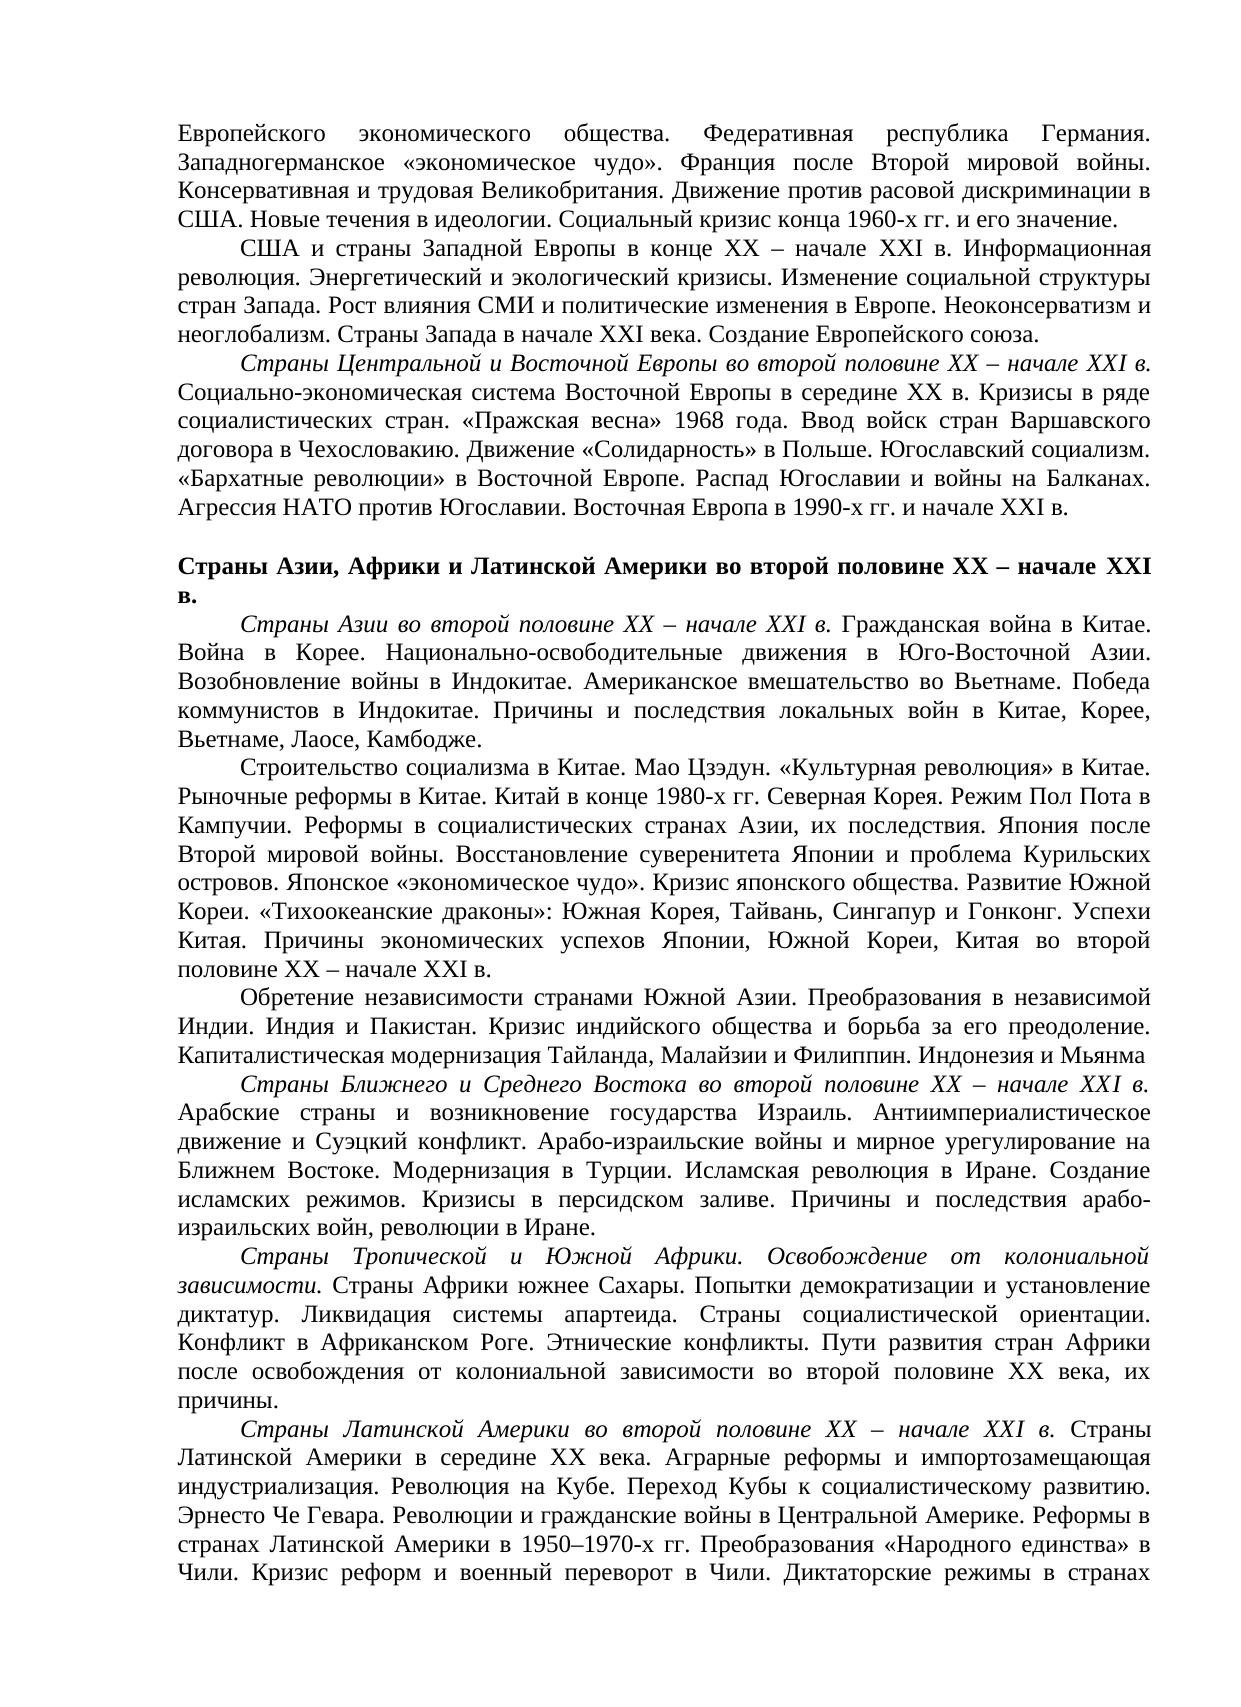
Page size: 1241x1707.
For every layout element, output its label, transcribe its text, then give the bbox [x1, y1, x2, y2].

text Обретение независимости странами Южной Азии. Преобразования в независимой Индии. Индия и Пакистан. Кризис индийского общества и борьба за его преодоление. Капиталистическая модернизация Тайланда, Малайзии и Филиппин. Индонезия и Мьянма [177, 982, 1152, 1069]
text Строительство социализма в Китае. Мао Цзэдун. «Культурная революция» в Китае. Рыночные реформы в Китае. Китай в конце 1980-х гг. Северная Корея. Режим Пол Пота в Кампучии. Реформы в социалистических странах Азии, их последствия. Япония после Второй мировой войны. Восстановление суверенитета Японии и проблема Курильских островов. Японское «экономическое чудо». Кризис японского общества. Развитие Южной Кореи. «Тихоокеанские драконы»: Южная Корея, Тайвань, Сингапур и Гонконг. Успехи Китая. Причины экономических успехов Японии, Южной Кореи, Китая во второй половине ХХ – начале ХХI в. [177, 752, 1152, 982]
text Страны Азии, Африки и Латинской Америки во второй половине ХХ – начале XXI в. [177, 551, 1152, 609]
text Страны Центральной и Восточной Европы во второй половине ХХ – начале ХХI в. Социально-экономическая система Восточной Европы в середине ХХ в. Кризисы в ряде социалистических стран. «Пражская весна» 1968 года. Ввод войск стран Варшавского договора в Чехословакию. Движение «Солидарность» в Польше. Югославский социализм. «Бархатные революции» в Восточной Европе. Распад Югославии и войны на Балканах. Агрессия НАТО против Югославии. Восточная Европа в 1990-х гг. и начале ХХI в. [177, 348, 1152, 521]
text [177, 1414, 1152, 1586]
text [177, 118, 1152, 233]
text Страны Азии во второй половине ХХ – начале ХХI в. Гражданская война в Китае. Война в Корее. Национально-освободительные движения в Юго-Восточной Азии. Возобновление войны в Индокитае. Американское вмешательство во Вьетнаме. Победа коммунистов в Индокитае. Причины и последствия локальных войн в Китае, Корее, Вьетнаме, Лаосе, Камбодже. [177, 609, 1152, 752]
text Страны Ближнего и Среднего Востока во второй половине ХХ – начале ХХI в. Арабские страны и возникновение государства Израиль. Антиимпериалистическое движение и Суэцкий конфликт. Арабо-израильские войны и мирное урегулирование на Ближнем Востоке. Модернизация в Турции. Исламская революция в Иране. Создание исламских режимов. Кризисы в персидском заливе. Причины и последствия арабо-израильских войн, революции в Иране. [177, 1069, 1152, 1241]
text США и страны Западной Европы в конце ХХ – начале XXI в. Информационная революция. Энергетический и экологический кризисы. Изменение социальной структуры стран Запада. Рост влияния СМИ и политические изменения в Европе. Неоконсерватизм и неоглобализм. Страны Запада в начале ХХI века. Создание Европейского союза. [177, 233, 1152, 348]
text Страны Тропической и Южной Африки. Освобождение от колониальной зависимости. Страны Африки южнее Сахары. Попытки демократизации и установление диктатур. Ликвидация системы апартеида. Страны социалистической ориентации. Конфликт в Африканском Роге. Этнические конфликты. Пути развития стран Африки после освобождения от колониальной зависимости во второй половине ХХ века, их причины. [177, 1241, 1152, 1414]
